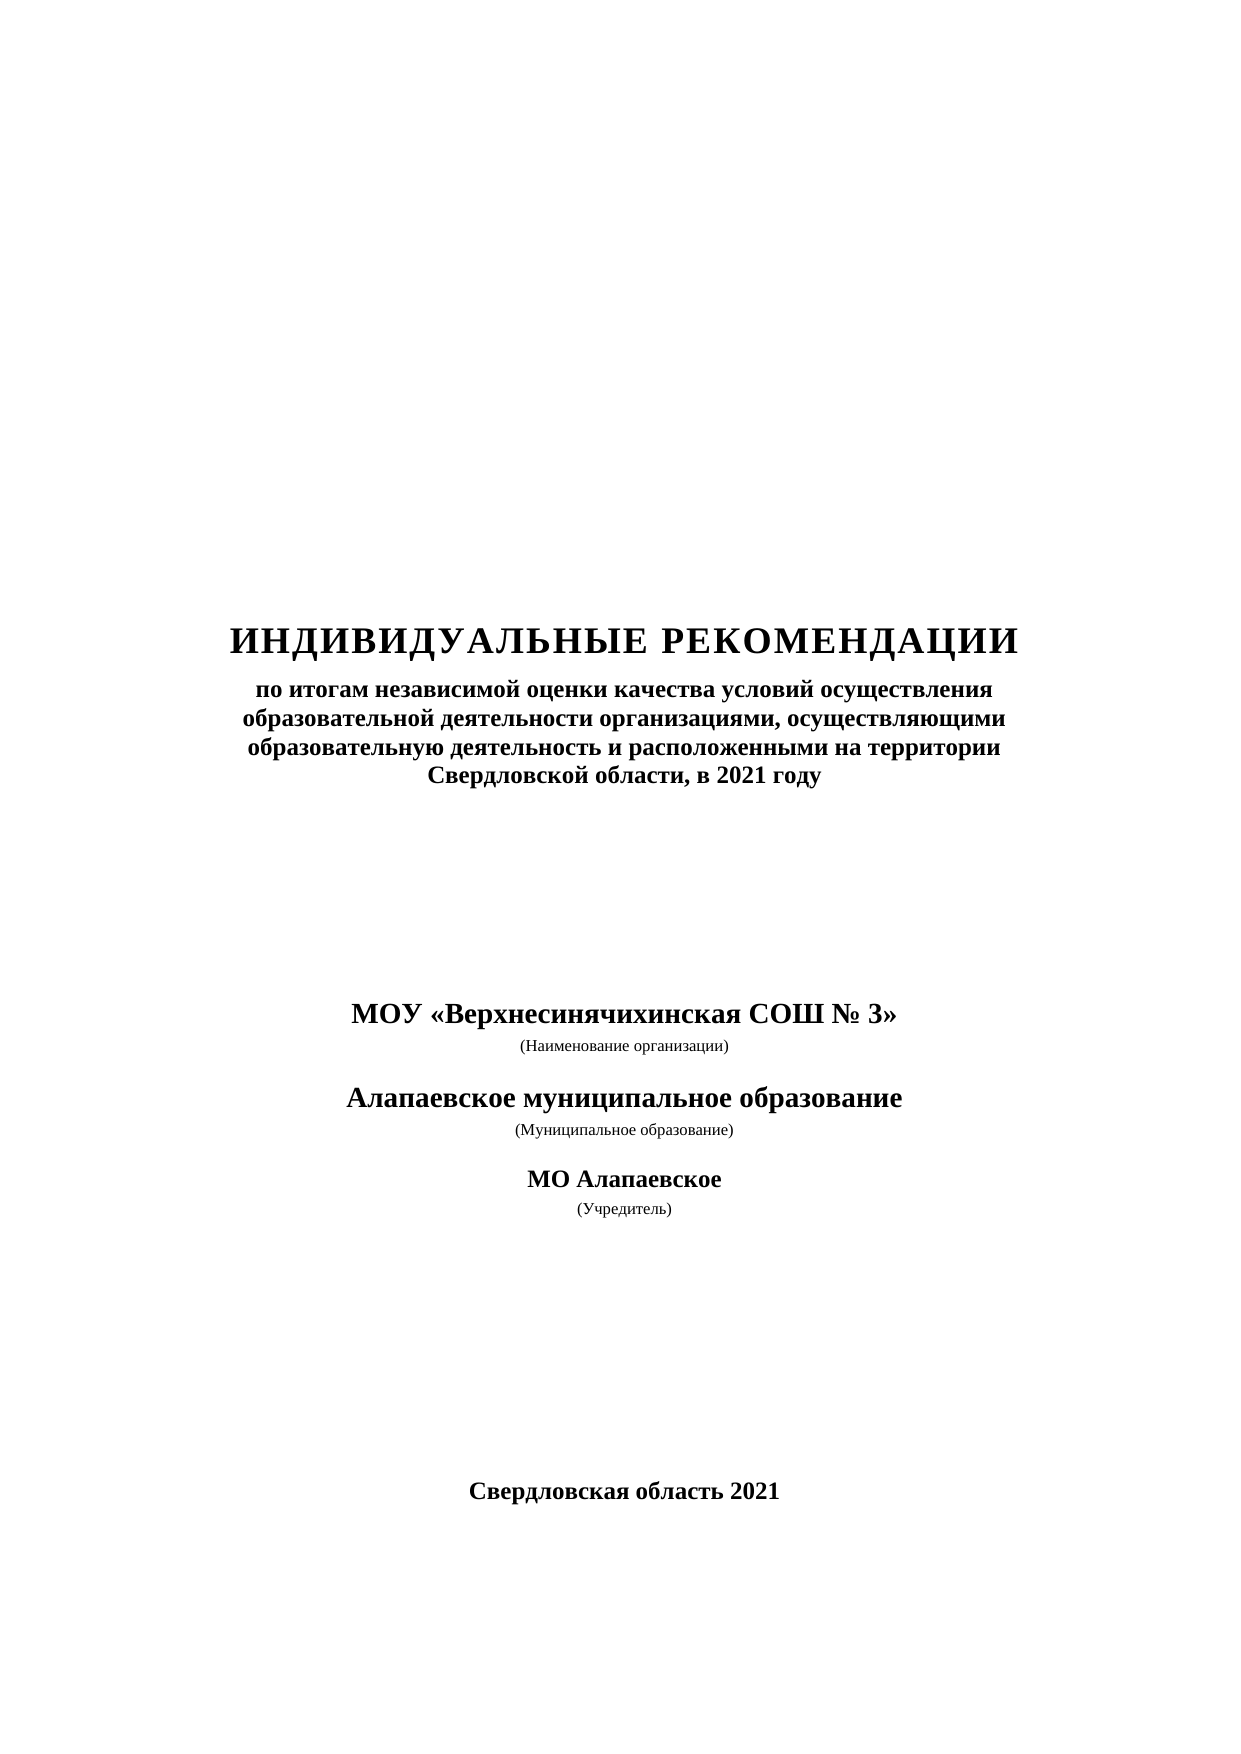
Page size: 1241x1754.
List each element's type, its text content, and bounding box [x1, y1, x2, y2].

text Свердловская область 2021 [177, 1476, 1071, 1505]
text МОУ «Верхнесинячихинская СОШ № 3» [177, 996, 1071, 1030]
text МО Алапаевское [177, 1164, 1071, 1193]
text по итогам независимой оценки качества условий осуществления образовательной деятельности организациями, осуществляющими образовательную деятельность и расположенными на территории Свердловской области, в 2021 году [177, 674, 1071, 789]
text (Муниципальное образование) [177, 1120, 1071, 1139]
text ИНДИВИДУАЛЬНЫЕ РЕКОМЕНДАЦИИ [177, 619, 1071, 662]
text (Учредитель) [177, 1199, 1071, 1218]
text (Наименование организации) [177, 1036, 1071, 1055]
text Алапаевское муниципальное образование [177, 1080, 1071, 1114]
